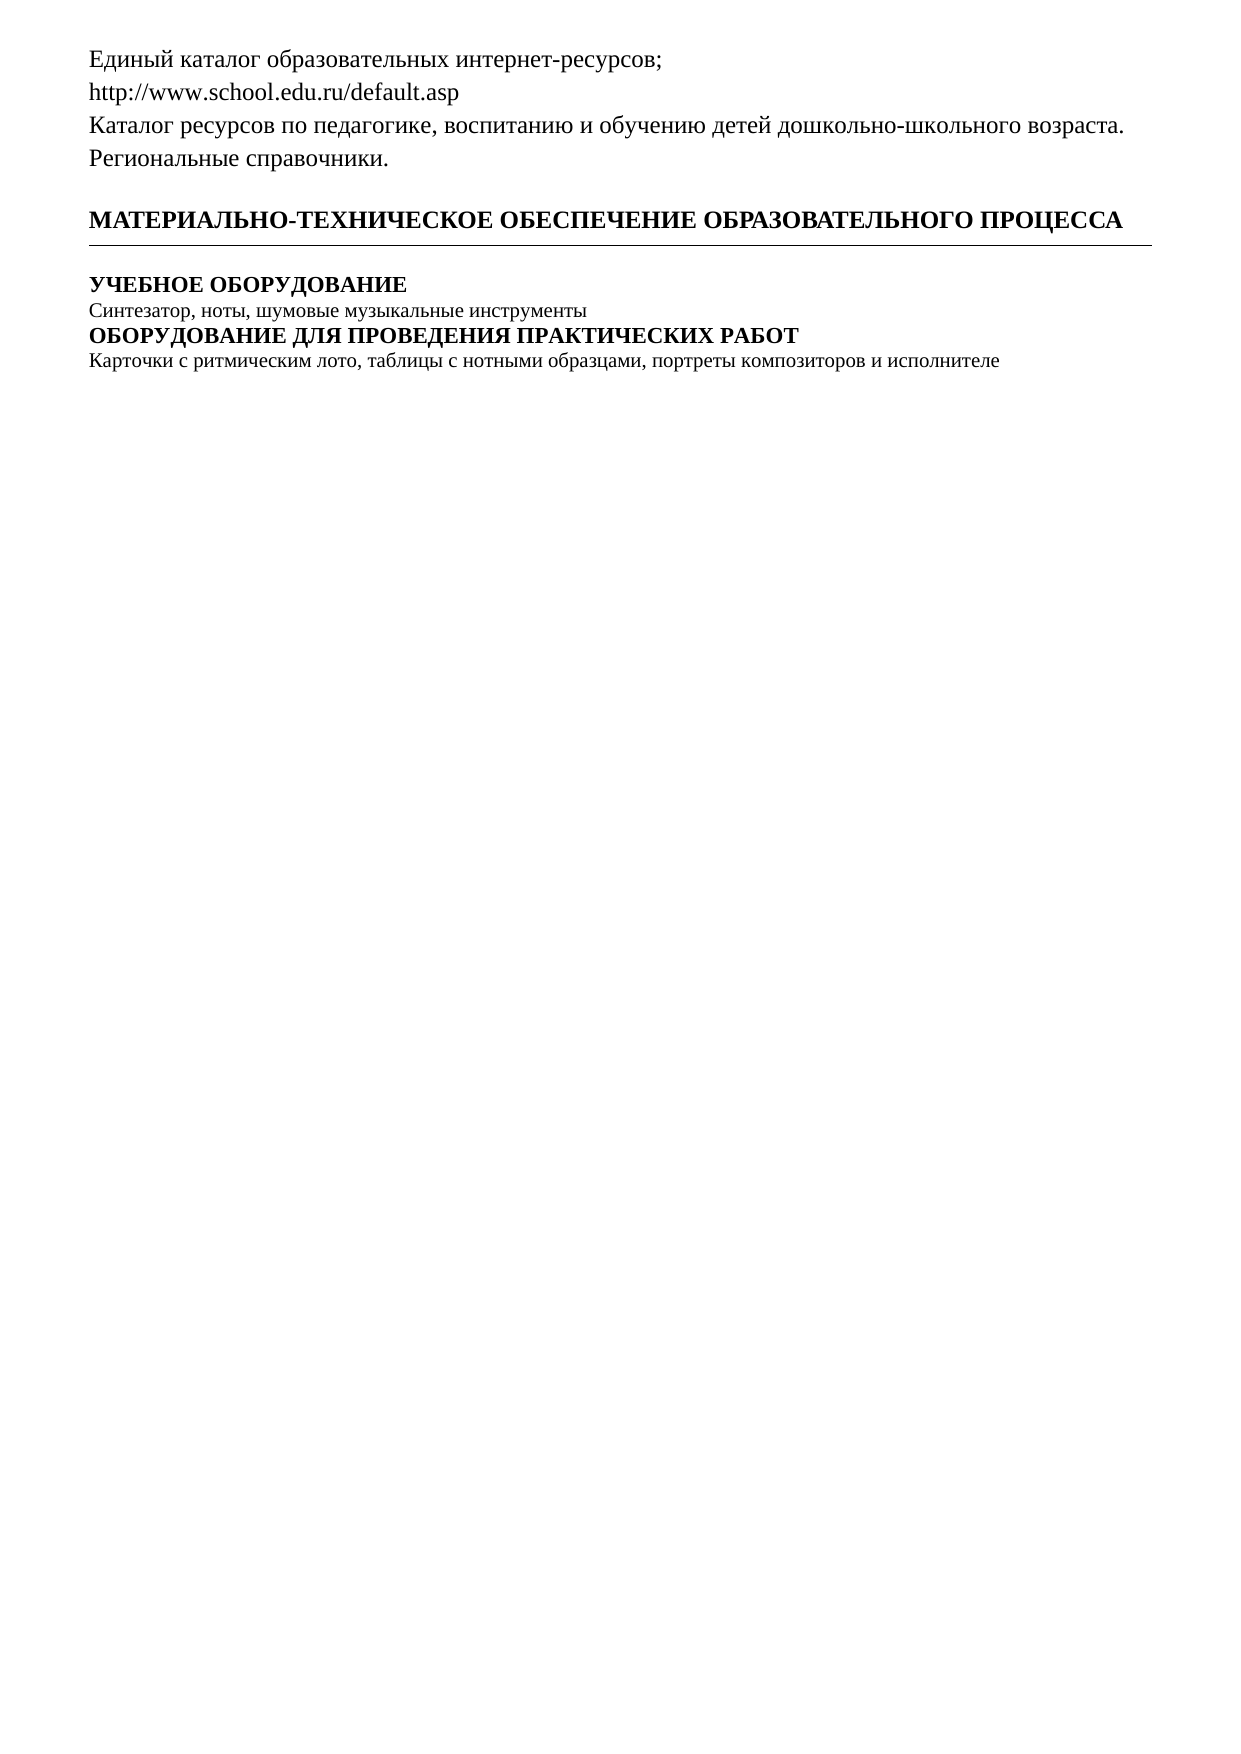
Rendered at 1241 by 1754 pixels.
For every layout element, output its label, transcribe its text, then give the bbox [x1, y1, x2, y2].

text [89, 44, 1152, 172]
text УЧЕБНОЕ ОБОРУДОВАНИЕ [89, 271, 1152, 298]
text Карточки с ритмическим лото, таблицы с нотными образцами, портреты композиторов и исполнителе [89, 348, 1152, 372]
text ОБОРУДОВАНИЕ ДЛЯ ПРОВЕДЕНИЯ ПРАКТИЧЕСКИХ РАБОТ [89, 322, 1152, 348]
text Синтезатор, ноты, шумовые музыкальные инструменты [89, 298, 1152, 322]
text МАТЕРИАЛЬНО-ТЕХНИЧЕСКОЕ ОБЕСПЕЧЕНИЕ ОБРАЗОВАТЕЛЬНОГО ПРОЦЕССА [89, 206, 1152, 245]
